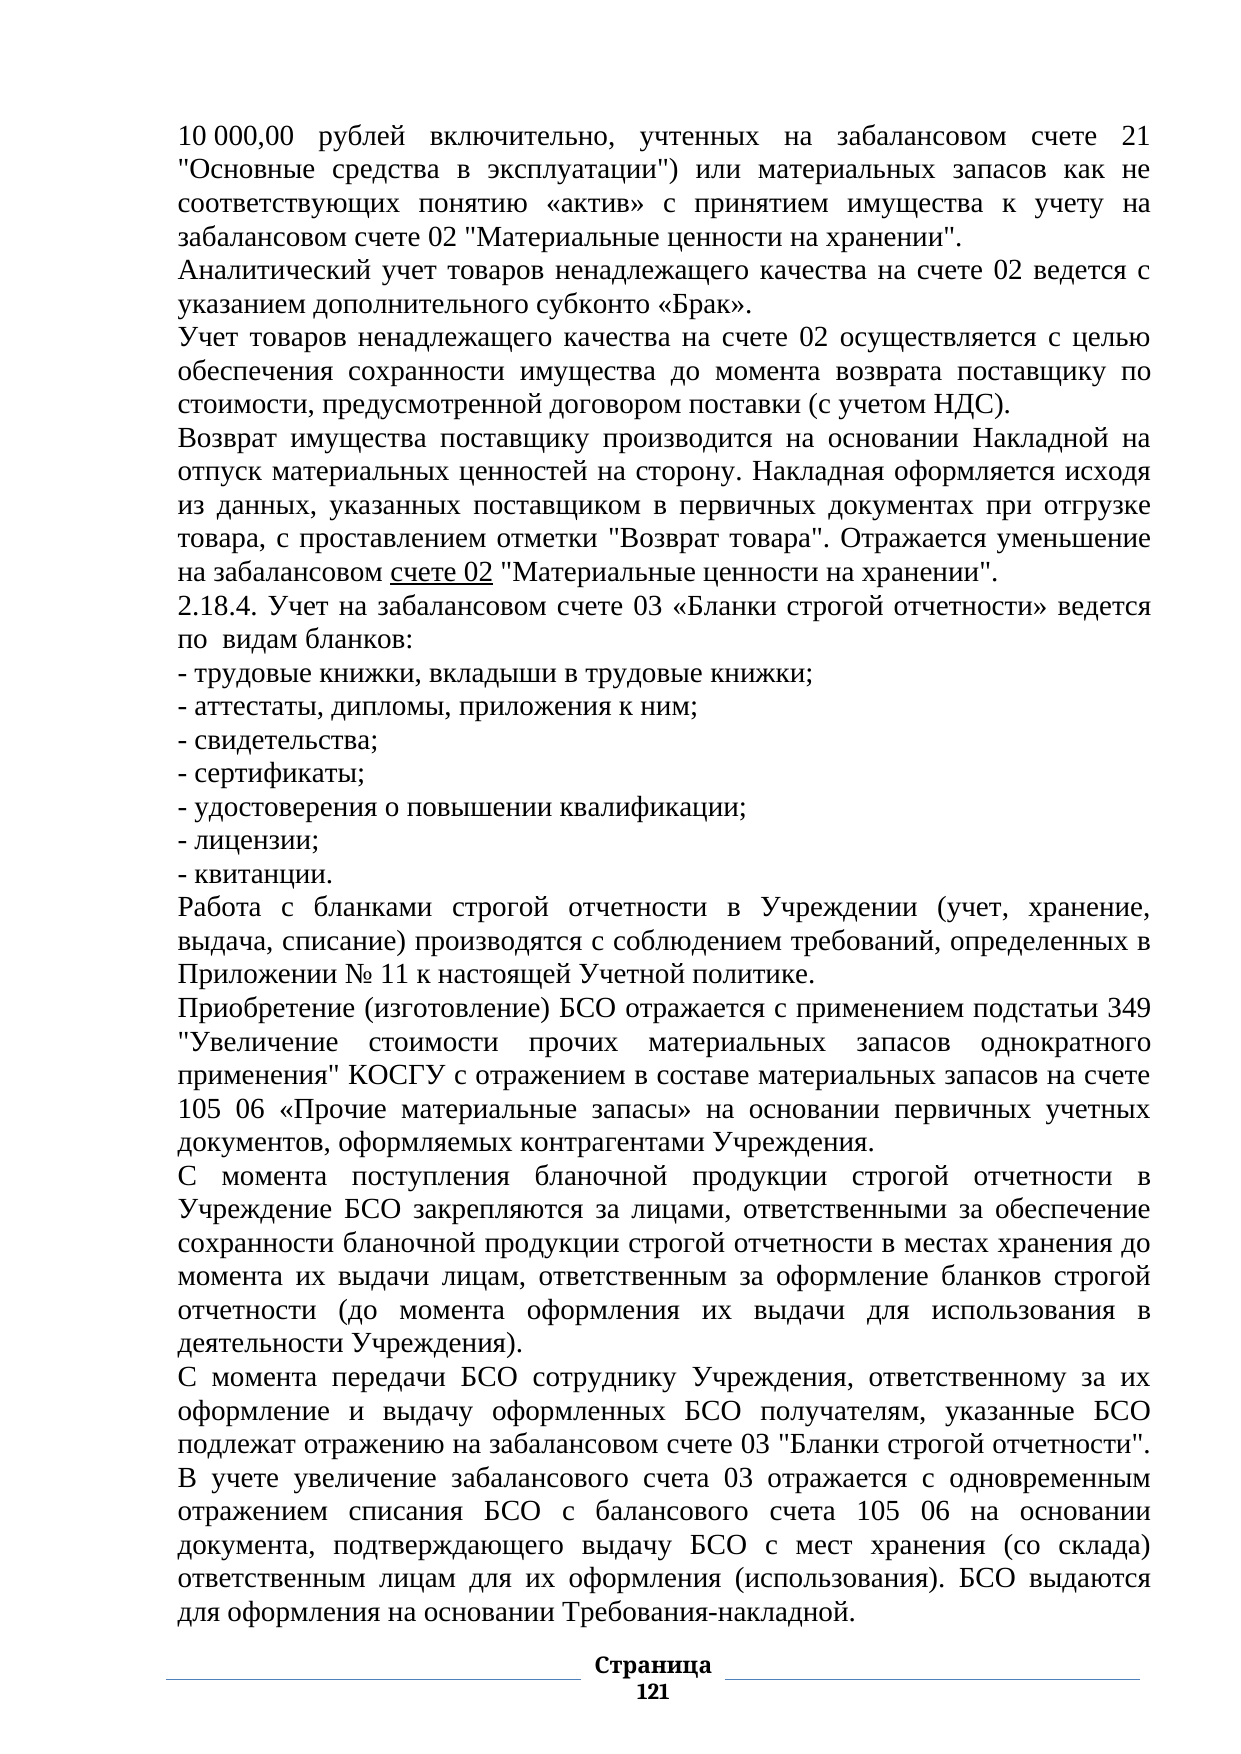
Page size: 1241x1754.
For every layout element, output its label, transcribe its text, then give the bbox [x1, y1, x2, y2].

text 2.18.4. Учет на забалансовом счете 03 «Бланки строгой отчетности» ведется по видам бланков: [177, 588, 1152, 655]
text Приобретение (изготовление) БСО отражается с применением подстатьи 349 "Увеличение стоимости прочих материальных запасов однократного применения" КОСГУ с отражением в составе материальных запасов на счете 105 06 «Прочие материальные запасы» на основании первичных учетных документов, оформляемых контрагентами Учреждения. [177, 990, 1152, 1158]
text - свидетельства; [177, 722, 1152, 755]
text - лицензии; [177, 822, 1152, 856]
text Учет товаров ненадлежащего качества на счете 02 осуществляется с целью обеспечения сохранности имущества до момента возврата поставщику по стоимости, предусмотренной договором поставки (с учетом НДС). [177, 319, 1152, 420]
text Аналитический учет товаров ненадлежащего качества на счете 02 ведется с указанием дополнительного субконто «Брак». [177, 252, 1152, 319]
text - аттестаты, дипломы, приложения к ним; [177, 688, 1152, 722]
text - квитанции. [177, 856, 1152, 889]
text С момента поступления бланочной продукции строгой отчетности в Учреждение БСО закрепляются за лицами, ответственными за обеспечение сохранности бланочной продукции строгой отчетности в местах хранения до момента их выдачи лицам, ответственным за оформление бланков строгой отчетности (до момента оформления их выдачи для использования в деятельности Учреждения). [177, 1158, 1152, 1359]
text - удостоверения о повышении квалификации; [177, 789, 1152, 822]
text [177, 118, 1152, 252]
text - сертификаты; [177, 755, 1152, 789]
text Возврат имущества поставщику производится на основании Накладной на отпуск материальных ценностей на сторону. Накладная оформляется исходя из данных, указанных поставщиком в первичных документах при отгрузке товара, с проставлением отметки "Возврат товара". Отражается уменьшение на забалансовом счете 02 "Материальные ценности на хранении". [177, 420, 1152, 588]
text Работа с бланками строгой отчетности в Учреждении (учет, хранение, выдача, списание) производятся с соблюдением требований, определенных в Приложении № 11 к настоящей Учетной политике. [177, 889, 1152, 990]
text С момента передачи БСО сотруднику Учреждения, ответственному за их оформление и выдачу оформленных БСО получателям, указанные БСО подлежат отражению на забалансовом счете 03 "Бланки строгой отчетности". В учете увеличение забалансового счета 03 отражается с одновременным отражением списания БСО с балансового счета 105 06 на основании документа, подтверждающего выдачу БСО с мест хранения (со склада) ответственным лицам для их оформления (использования). БСО выдаются для оформления на основании Требования-накладной. [177, 1359, 1152, 1627]
text - трудовые книжки, вкладыши в трудовые книжки; [177, 655, 1152, 688]
